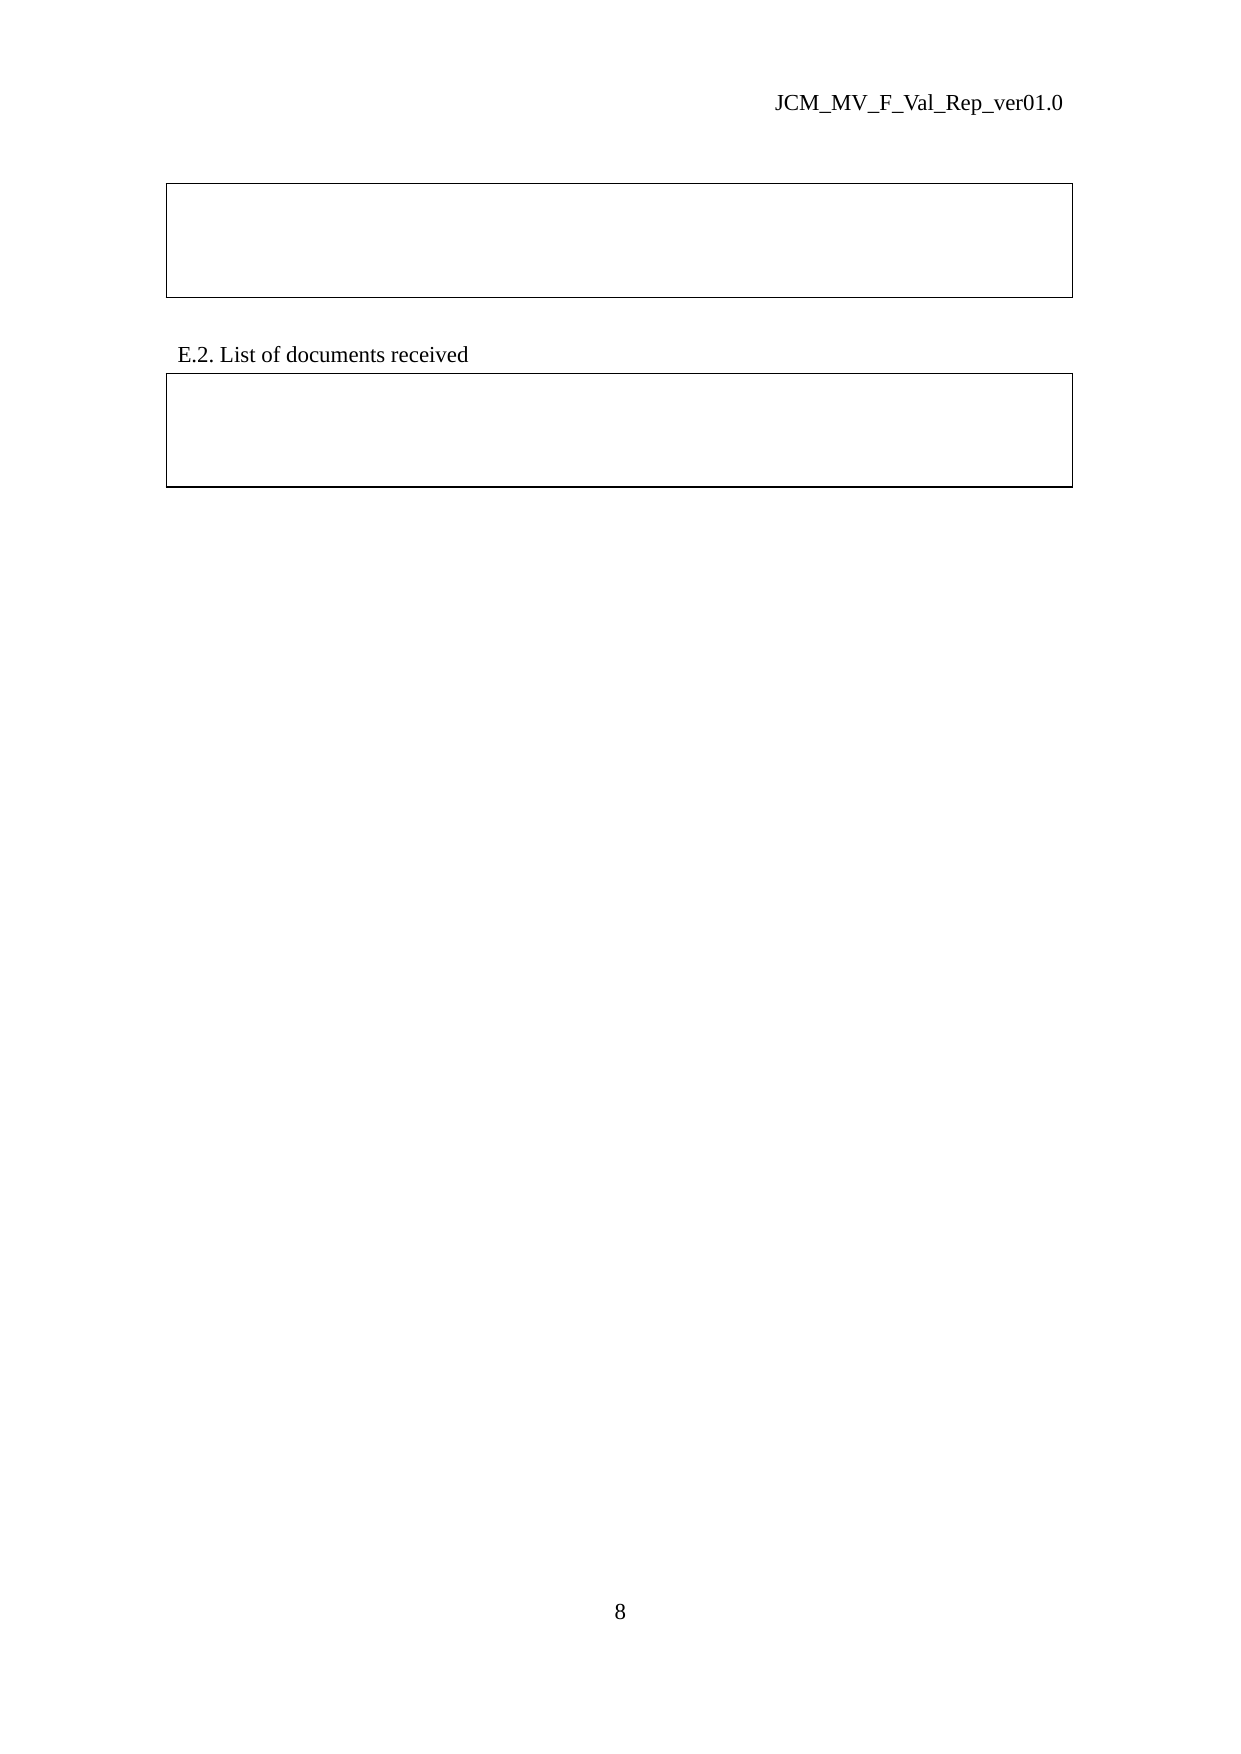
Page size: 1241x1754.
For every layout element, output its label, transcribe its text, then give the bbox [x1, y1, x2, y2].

text E.2. List of documents received [177, 335, 1063, 373]
table_header [167, 374, 1072, 486]
table_header [167, 184, 1072, 297]
